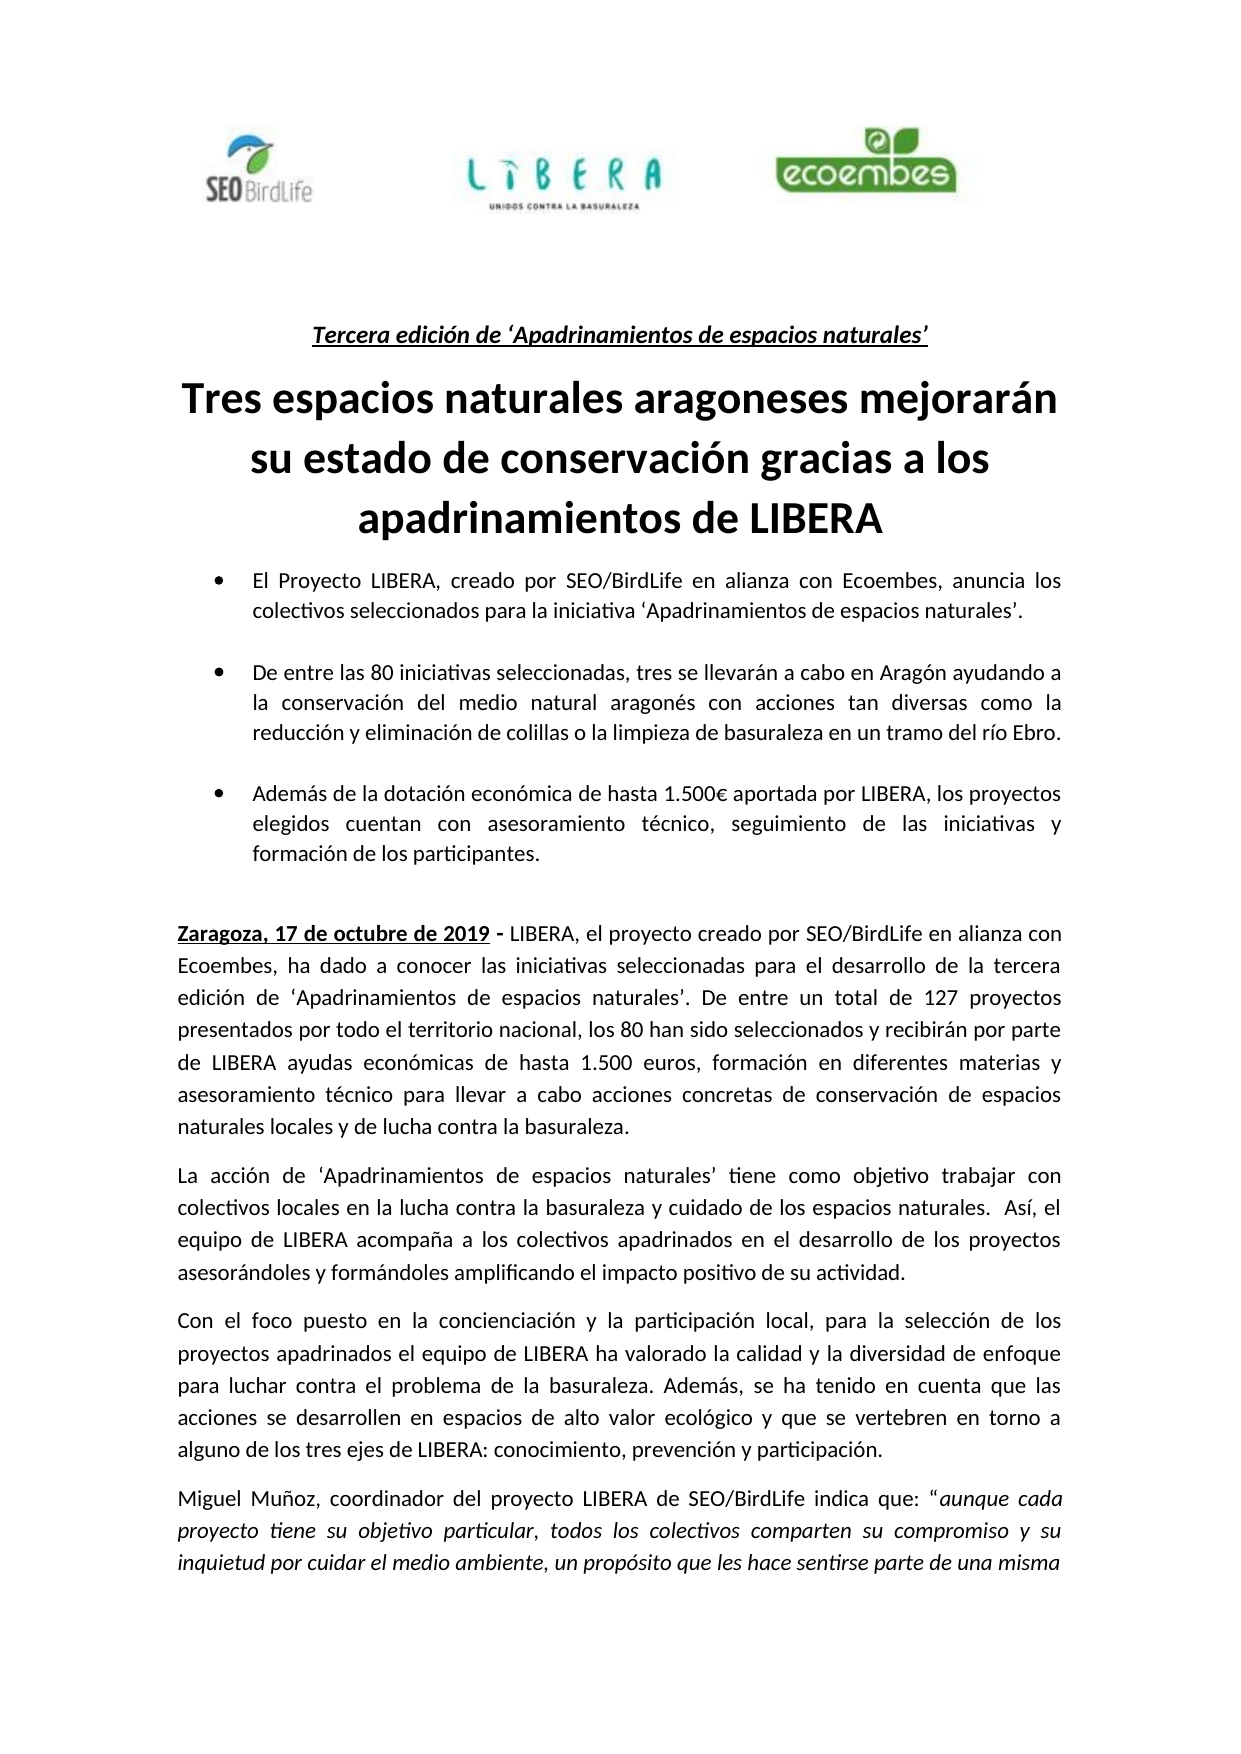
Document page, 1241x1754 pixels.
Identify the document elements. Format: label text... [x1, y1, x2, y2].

text Zaragoza, 17 de octubre de 2019 - LIBERA, el proyecto creado por SEO/BirdLife en alianza con Ecoembes, ha dado a conocer las iniciativas seleccionadas para el desarrollo de la tercera edición de ‘Apadrinamientos de espacios naturales’. De entre un total de 127 proyectos presentados por todo el territorio nacional, los 80 han sido seleccionados y recibirán por parte de LIBERA ayudas económicas de hasta 1.500 euros, formación en diferentes materias y asesoramiento técnico para llevar a cabo acciones concretas de conservación de espacios naturales locales y de lucha contra la basuraleza. [177, 918, 1063, 1140]
text Tercera edición de ‘Apadrinamientos de espacios naturales’ [177, 319, 1063, 349]
text Tres espacios naturales aragoneses mejorarán su estado de conservación gracias a los apadrinamientos de LIBERA [177, 368, 1063, 545]
list El Proyecto LIBERA, creado por SEO/BirdLife en alianza con Ecoembes, anuncia los colectivos seleccionados para la iniciativa ‘Apadrinamientos de espacios naturales’. [215, 566, 1063, 624]
list De entre las 80 iniciativas seleccionadas, tres se llevarán a cabo en Aragón ayudando a la conservación del medio natural aragonés con acciones tan diversas como la reducción y eliminación de colillas o la limpieza de basuraleza en un tramo del río Ebro. [215, 658, 1063, 747]
text Con el foco puesto en la concienciación y la participación local, para la selección de los proyectos apadrinados el equipo de LIBERA ha valorado la calidad y la diversidad de enfoque para luchar contra el problema de la basuraleza. Además, se ha tenido en cuenta que las acciones se desarrollen en espacios de alto valor ecológico y que se vertebren en torno a alguno de los tres ejes de LIBERA: conocimiento, prevención y participación. [177, 1306, 1063, 1463]
picture [177, 101, 999, 226]
list Además de la dotación económica de hasta 1.500€ aportada por LIBERA, los proyectos elegidos cuentan con asesoramiento técnico, seguimiento de las iniciativas y formación de los participantes. [215, 779, 1063, 867]
text La acción de ‘Apadrinamientos de espacios naturales’ tiene como objetivo trabajar con colectivos locales en la lucha contra la basuraleza y cuidado de los espacios naturales. Así, el equipo de LIBERA acompaña a los colectivos apadrinados en el desarrollo de los proyectos asesorándoles y formándoles amplificando el impacto positivo de su actividad. [177, 1161, 1063, 1286]
